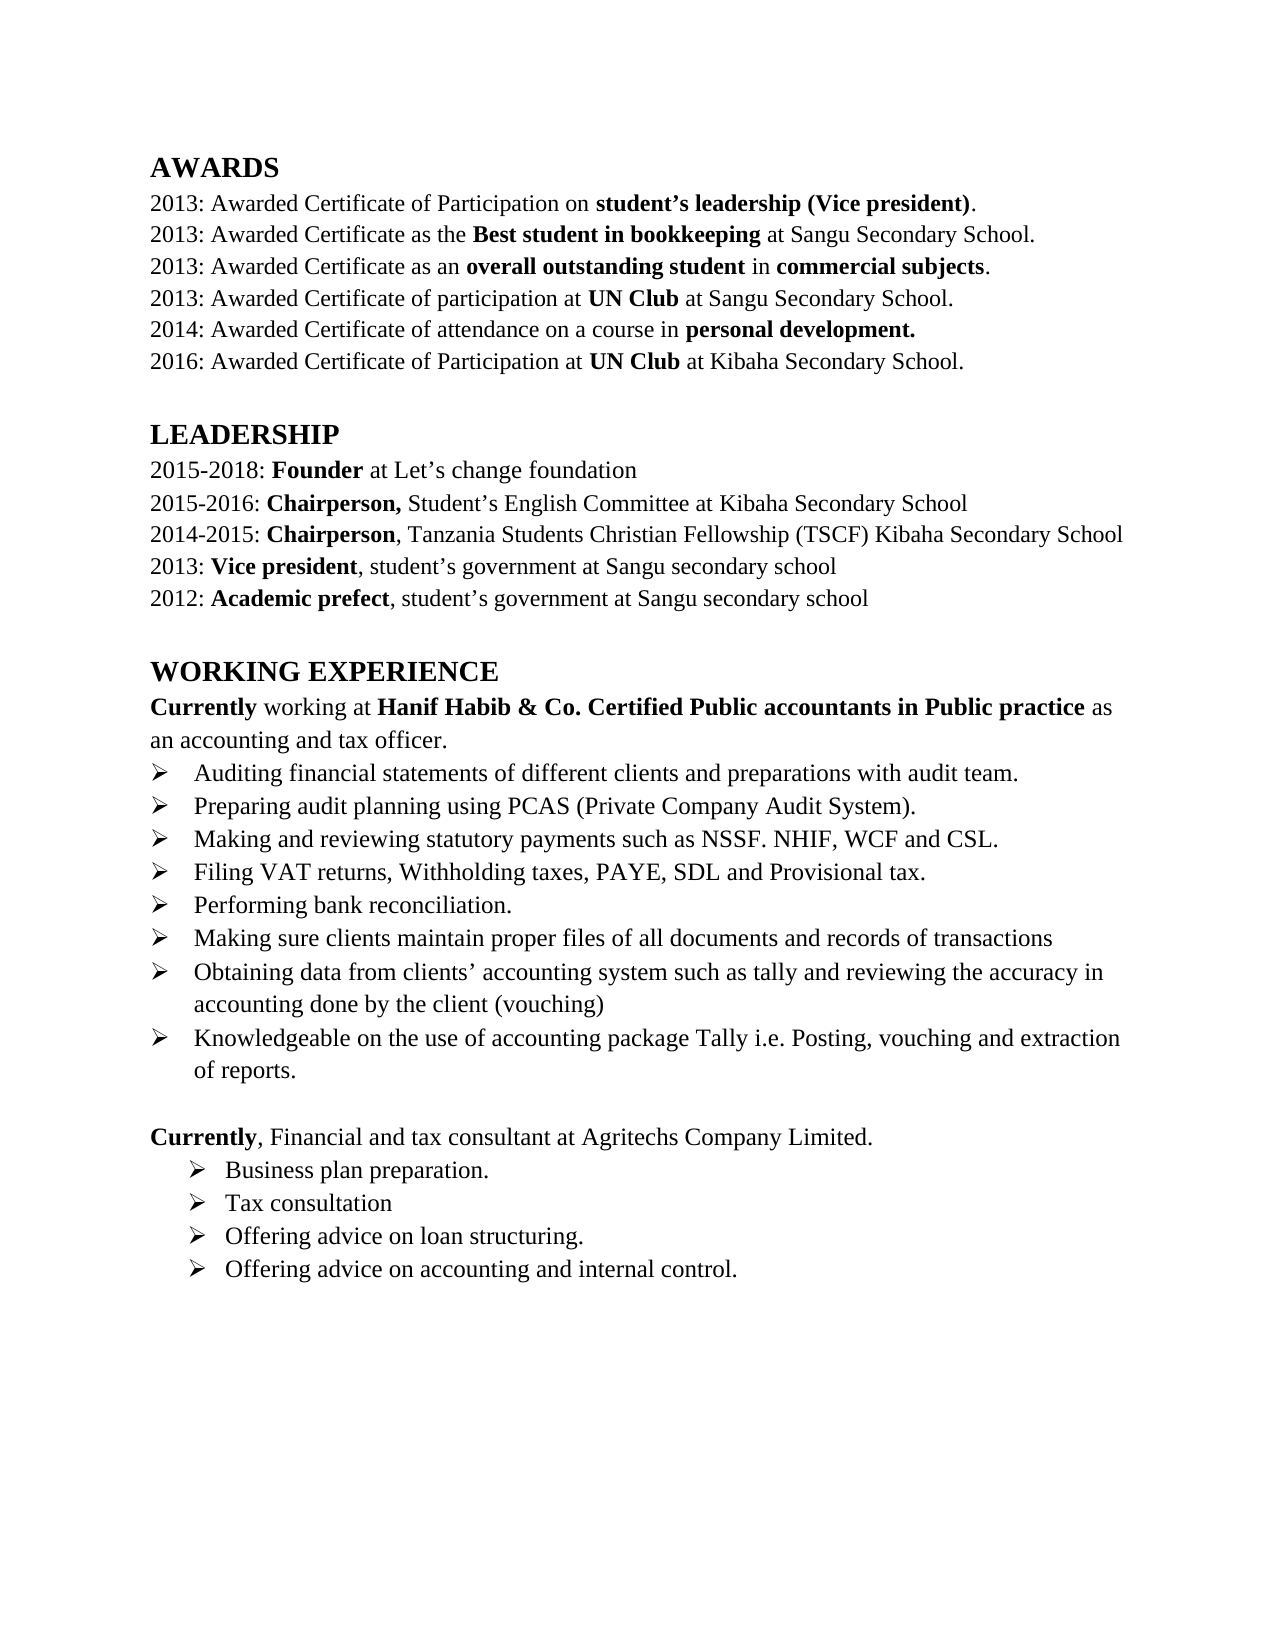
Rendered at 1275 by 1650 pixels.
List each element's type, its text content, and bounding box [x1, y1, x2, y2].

list Knowledgeable on the use of accounting package Tally i.e. Posting, vouching and extraction of reports. [150, 1023, 1125, 1084]
list Preparing audit planning using PCAS (Private Company Audit System). [150, 791, 1125, 820]
list Making sure clients maintain proper files of all documents and records of transactions [150, 923, 1125, 952]
text Currently, Financial and tax consultant at Agritechs Company Limited. [150, 1122, 1125, 1150]
list Business plan preparation. [187, 1155, 1125, 1183]
text 2014: Awarded Certificate of attendance on a course in personal development. [150, 315, 1125, 343]
text 2013: Awarded Certificate as the Best student in bookkeeping at Sangu Secondary School. [150, 220, 1125, 248]
list Tax consultation [187, 1188, 1125, 1216]
text 2014-2015: Chairperson, Tanzania Students Christian Fellowship (TSCF) Kibaha Secondary School [150, 520, 1125, 548]
text Currently working at Hanif Habib & Co. Certified Public accountants in Public practice as an accounting and tax officer. [150, 692, 1125, 754]
list Filing VAT returns, Withholding taxes, PAYE, SDL and Provisional tax. [150, 857, 1125, 886]
text 2013: Awarded Certificate of Participation on student’s leadership (Vice president). [150, 188, 1125, 216]
text WORKING EXPERIENCE [150, 654, 1125, 687]
list Obtaining data from clients’ accounting system such as tally and reviewing the accuracy in accounting done by the client (vouching) [150, 957, 1125, 1018]
text 2013: Awarded Certificate of participation at UN Club at Sangu Secondary School. [150, 283, 1125, 311]
list Auditing financial statements of different clients and preparations with audit team. [150, 758, 1125, 787]
text 2016: Awarded Certificate of Participation at UN Club at Kibaha Secondary School. [150, 347, 1125, 374]
text 2012: Academic prefect, student’s government at Sangu secondary school [150, 584, 1125, 611]
list Offering advice on loan structuring. [187, 1221, 1125, 1249]
text 2013: Vice president, student’s government at Sangu secondary school [150, 552, 1125, 579]
list Making and reviewing statutory payments such as NSSF. NHIF, WCF and CSL. [150, 824, 1125, 853]
text 2015-2016: Chairperson, Student’s English Committee at Kibaha Secondary School [150, 489, 1125, 516]
list Offering advice on accounting and internal control. [187, 1254, 1125, 1282]
text 2013: Awarded Certificate as an overall outstanding student in commercial subjects. [150, 252, 1125, 279]
text 2015-2018: Founder at Let’s change foundation [150, 456, 1125, 484]
text AWARDS [150, 150, 1125, 183]
list Performing bank reconciliation. [150, 891, 1125, 919]
text LEADERSHIP [150, 417, 1125, 451]
